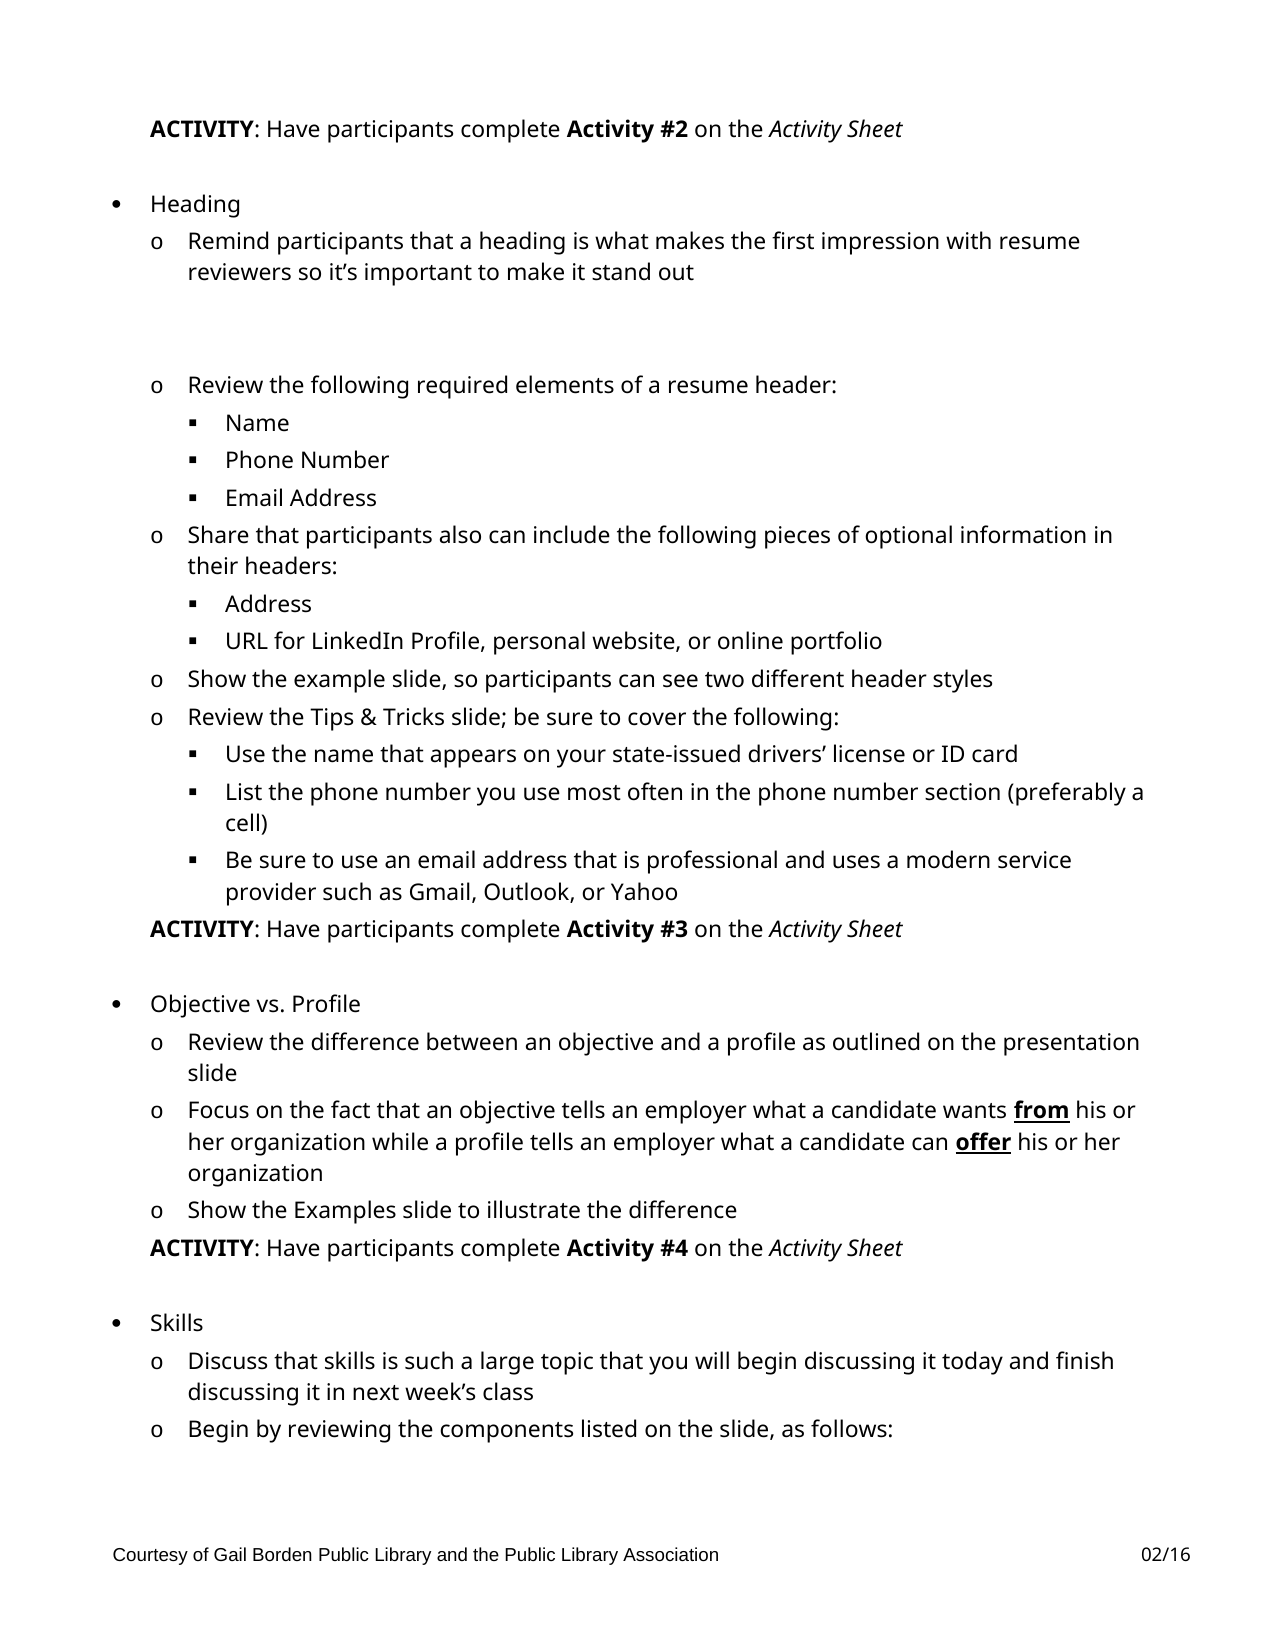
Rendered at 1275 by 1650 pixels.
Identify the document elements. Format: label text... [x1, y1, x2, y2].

list Name [187, 406, 1162, 438]
list Begin by reviewing the components listed on the slide, as follows: [150, 1413, 1162, 1445]
list Show the example slide, so participants can see two different header styles [150, 663, 1162, 694]
list Share that participants also can include the following pieces of optional information in their headers: [150, 519, 1162, 582]
list Focus on the fact that an objective tells an employer what a candidate wants from his or her organization while a profile tells an employer what a candidate can offer his or her organization [150, 1094, 1162, 1188]
list Skills [112, 1307, 1162, 1338]
list Remind participants that a heading is what makes the first impression with resume reviewers so it’s important to make it stand out [150, 225, 1162, 288]
list Show the Examples slide to illustrate the difference [150, 1194, 1162, 1226]
list Use the name that appears on your state-issued drivers’ license or ID card [187, 738, 1162, 769]
list Review the Tips & Tricks slide; be sure to cover the following: [150, 700, 1162, 732]
list Heading [112, 187, 1162, 219]
list Review the difference between an objective and a profile as outlined on the presentation slide [150, 1026, 1162, 1088]
list List the phone number you use most often in the phone number section (preferably a cell) [187, 776, 1162, 838]
text ACTIVITY: Have participants complete Activity #2 on the Activity Sheet [150, 112, 1162, 144]
list URL for LinkedIn Profile, personal website, or online portfolio [187, 625, 1162, 657]
list Discuss that skills is such a large topic that you will begin discussing it today and finish discussing it in next week’s class [150, 1344, 1162, 1407]
list Review the following required elements of a resume header: [150, 369, 1162, 400]
list Phone Number [187, 444, 1162, 475]
list Address [187, 588, 1162, 619]
list Email Address [187, 481, 1162, 513]
text ACTIVITY: Have participants complete Activity #4 on the Activity Sheet [150, 1232, 1162, 1263]
list Be sure to use an email address that is professional and uses a modern service provider such as Gmail, Outlook, or Yahoo [187, 844, 1162, 907]
text ACTIVITY: Have participants complete Activity #3 on the Activity Sheet [150, 913, 1162, 944]
list Objective vs. Profile [112, 988, 1162, 1019]
